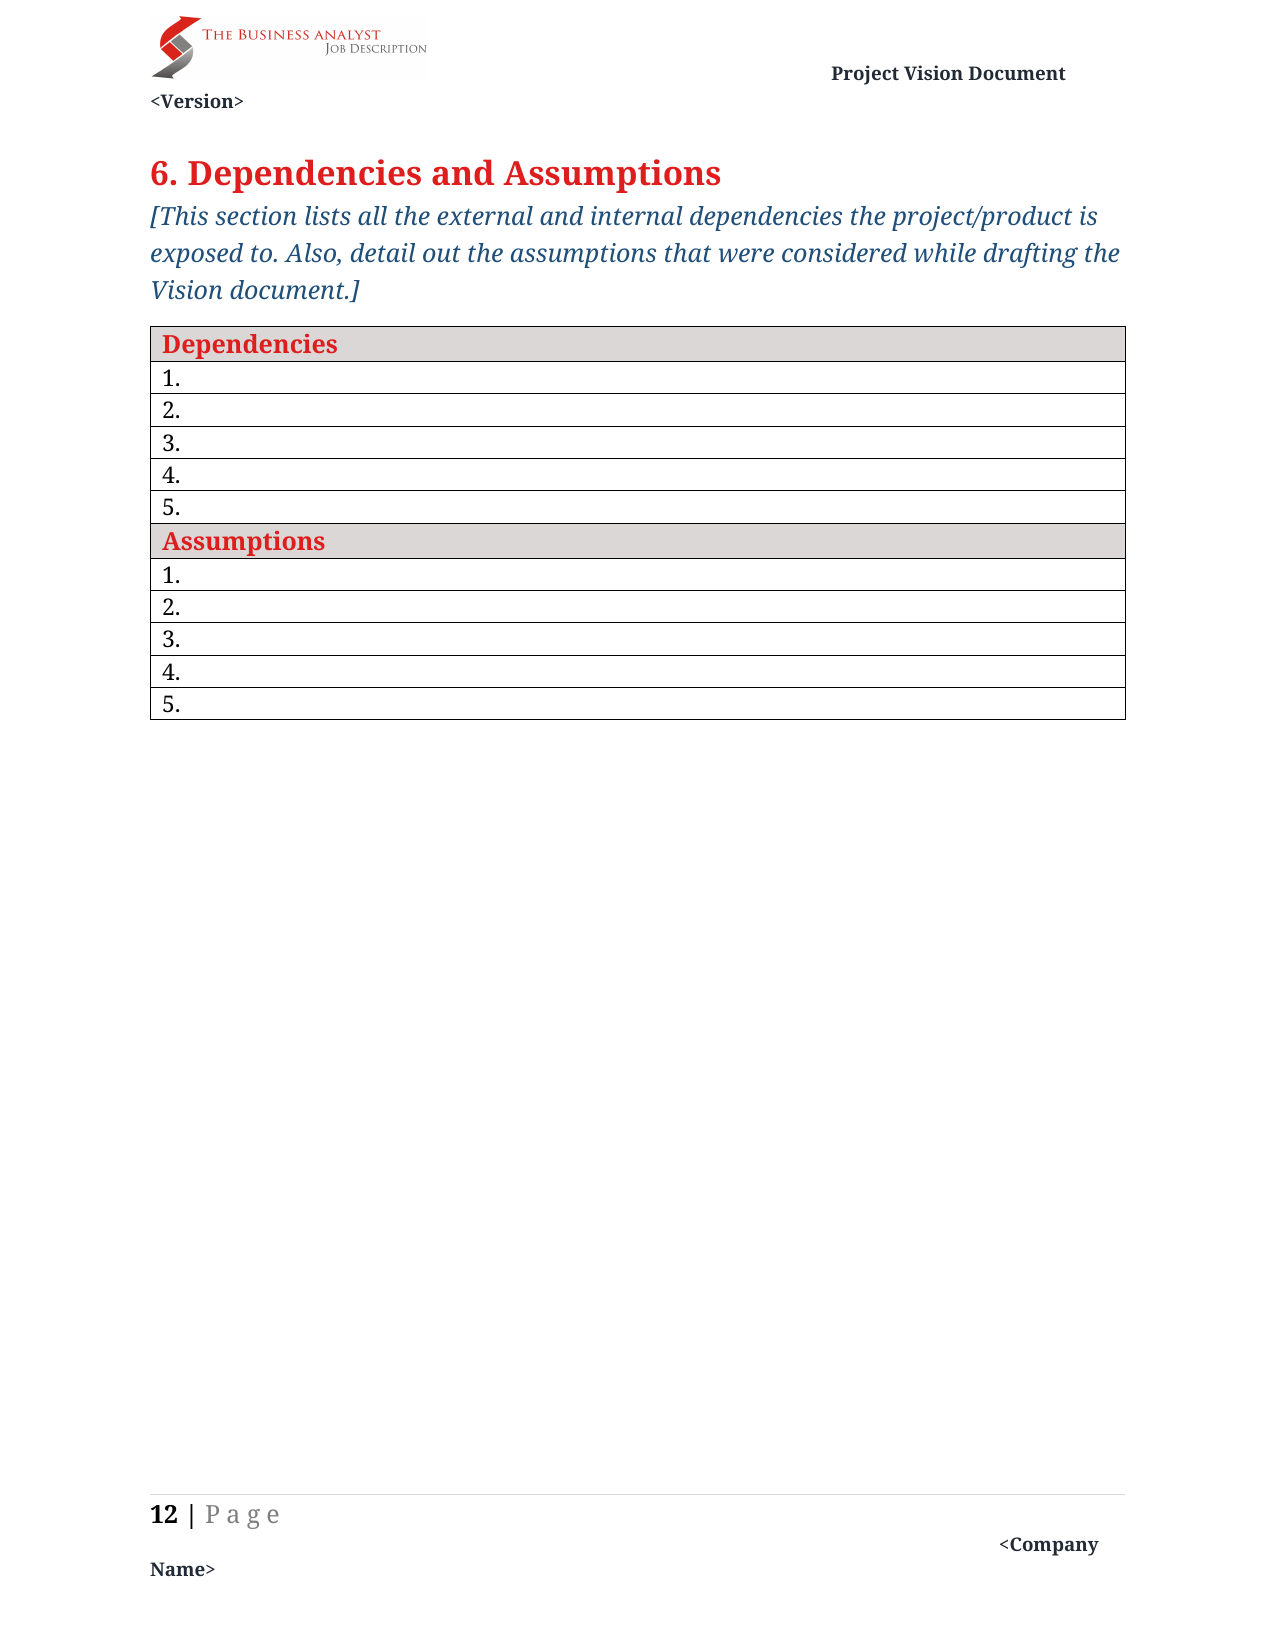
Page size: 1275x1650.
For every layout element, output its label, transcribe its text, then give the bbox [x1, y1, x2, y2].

text [This section lists all the external and internal dependencies the project/product is exposed to. Also, detail out the assumptions that were considered while drafting the Vision document.] [150, 199, 1125, 307]
table_cell 3. [151, 623, 1125, 654]
table_cell [151, 427, 1125, 458]
table_cell Assumptions [151, 524, 1125, 558]
table_cell 1. [151, 559, 1125, 590]
table_cell 2. [151, 591, 1125, 622]
table_cell [151, 491, 1125, 522]
table_cell 4. [151, 656, 1125, 687]
table_cell 5. [151, 688, 1125, 719]
table_header Dependencies [151, 327, 1125, 361]
subtitle Dependencies and Assumptions [150, 150, 1125, 195]
table_cell [151, 394, 1125, 426]
table_cell [151, 362, 1125, 393]
table_cell [151, 459, 1125, 490]
picture [150, 15, 429, 81]
